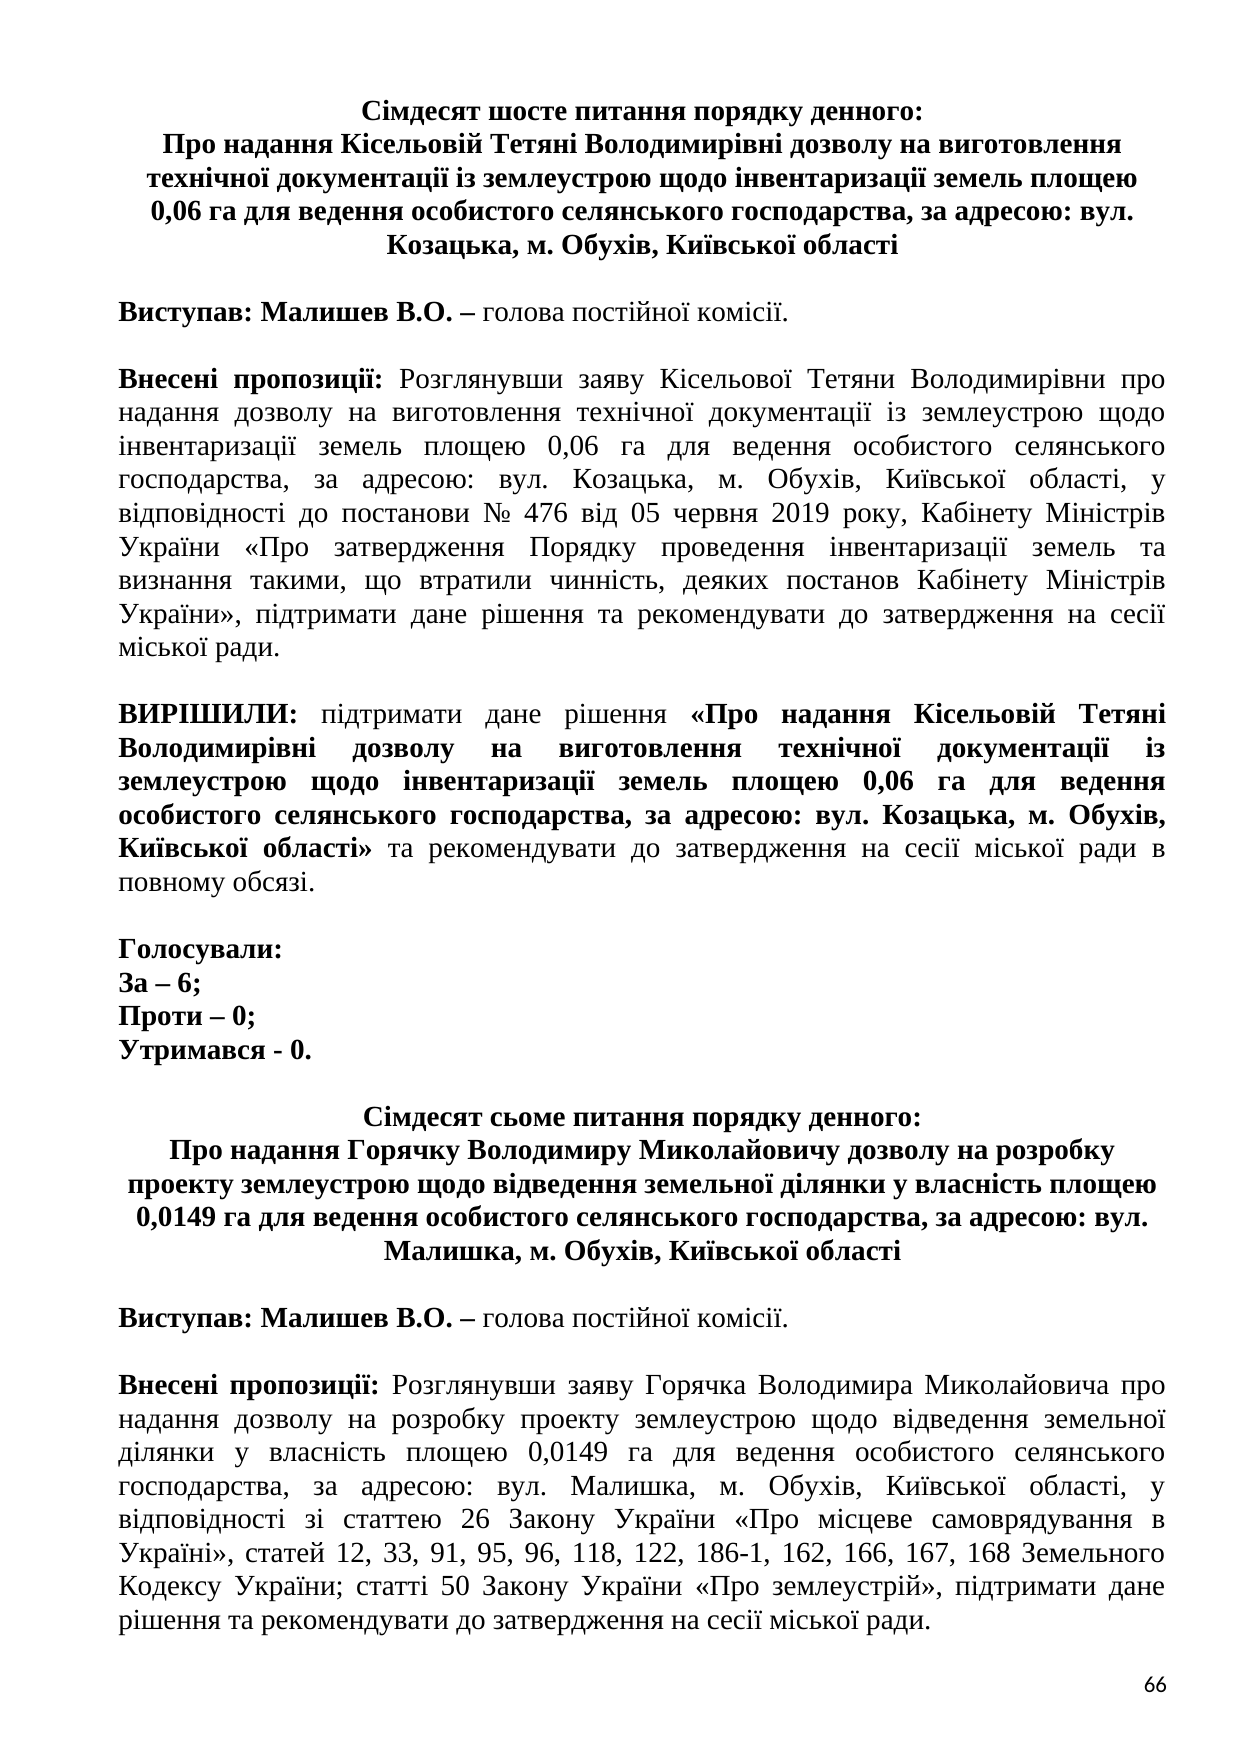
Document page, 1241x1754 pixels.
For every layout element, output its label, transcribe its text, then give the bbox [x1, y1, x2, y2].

text Внесені пропозиції: Розглянувши заяву Горячка Володимира Миколайовича про надання дозволу на розробку проекту землеустрою щодо відведення земельної ділянки у власність площею 0,0149 га для ведення особистого селянського господарства, за адресою: вул. Малишка, м. Обухів, Київської області, у відповідності зі статтею 26 Закону України «Про місцеве самоврядування в Україні», статей 12, 33, 91, 95, 96, 118, 122, 186-1, 162, 166, 167, 168 Земельного Кодексу України; статті 50 Закону України «Про землеустрій», підтримати дане рішення та рекомендувати до затвердження на сесії міської ради. [118, 1367, 1167, 1636]
text Сімдесят сьоме питання порядку денного: [118, 1099, 1167, 1132]
text Виступав: Малишев В.О. – голова постійної комісії. [118, 1300, 1167, 1334]
text Проти – 0; [118, 998, 1167, 1032]
text Утримався - 0. [118, 1032, 1167, 1065]
text Про надання Горячку Володимиру Миколайовичу дозволу на розробку проекту землеустрою щодо відведення земельної ділянки у власність площею 0,0149 га для ведення особистого селянського господарства, за адресою: вул. Малишка, м. Обухів, Київської області [118, 1132, 1167, 1267]
text За – 6; [118, 965, 1167, 998]
text ВИРІШИЛИ: підтримати дане рішення «Про надання Кісельовій Тетяні Володимирівні дозволу на виготовлення технічної документації із землеустрою щодо інвентаризації земель площею 0,06 га для ведення особистого селянського господарства, за адресою: вул. Козацька, м. Обухів, Київської області» та рекомендувати до затвердження на сесії міської ради в повному обсязі. [118, 696, 1167, 898]
text Сімдесят шосте питання порядку денного: [118, 93, 1167, 126]
text Про надання Кісельовій Тетяні Володимирівні дозволу на виготовлення технічної документації із землеустрою щодо інвентаризації земель площею 0,06 га для ведення особистого селянського господарства, за адресою: вул. Козацька, м. Обухів, Київської області [118, 126, 1167, 260]
text Голосували: [118, 931, 1167, 965]
text Виступав: Малишев В.О. – голова постійної комісії. [118, 294, 1167, 327]
text Внесені пропозиції: Розглянувши заяву Кісельової Тетяни Володимирівни про надання дозволу на виготовлення технічної документації із землеустрою щодо інвентаризації земель площею 0,06 га для ведення особистого селянського господарства, за адресою: вул. Козацька, м. Обухів, Київської області, у відповідності до постанови № 476 від 05 червня 2019 року, Кабінету Міністрів України «Про затвердження Порядку проведення інвентаризації земель та визнання такими, що втратили чинність, деяких постанов Кабінету Міністрів України», підтримати дане рішення та рекомендувати до затвердження на сесії міської ради. [118, 361, 1167, 663]
